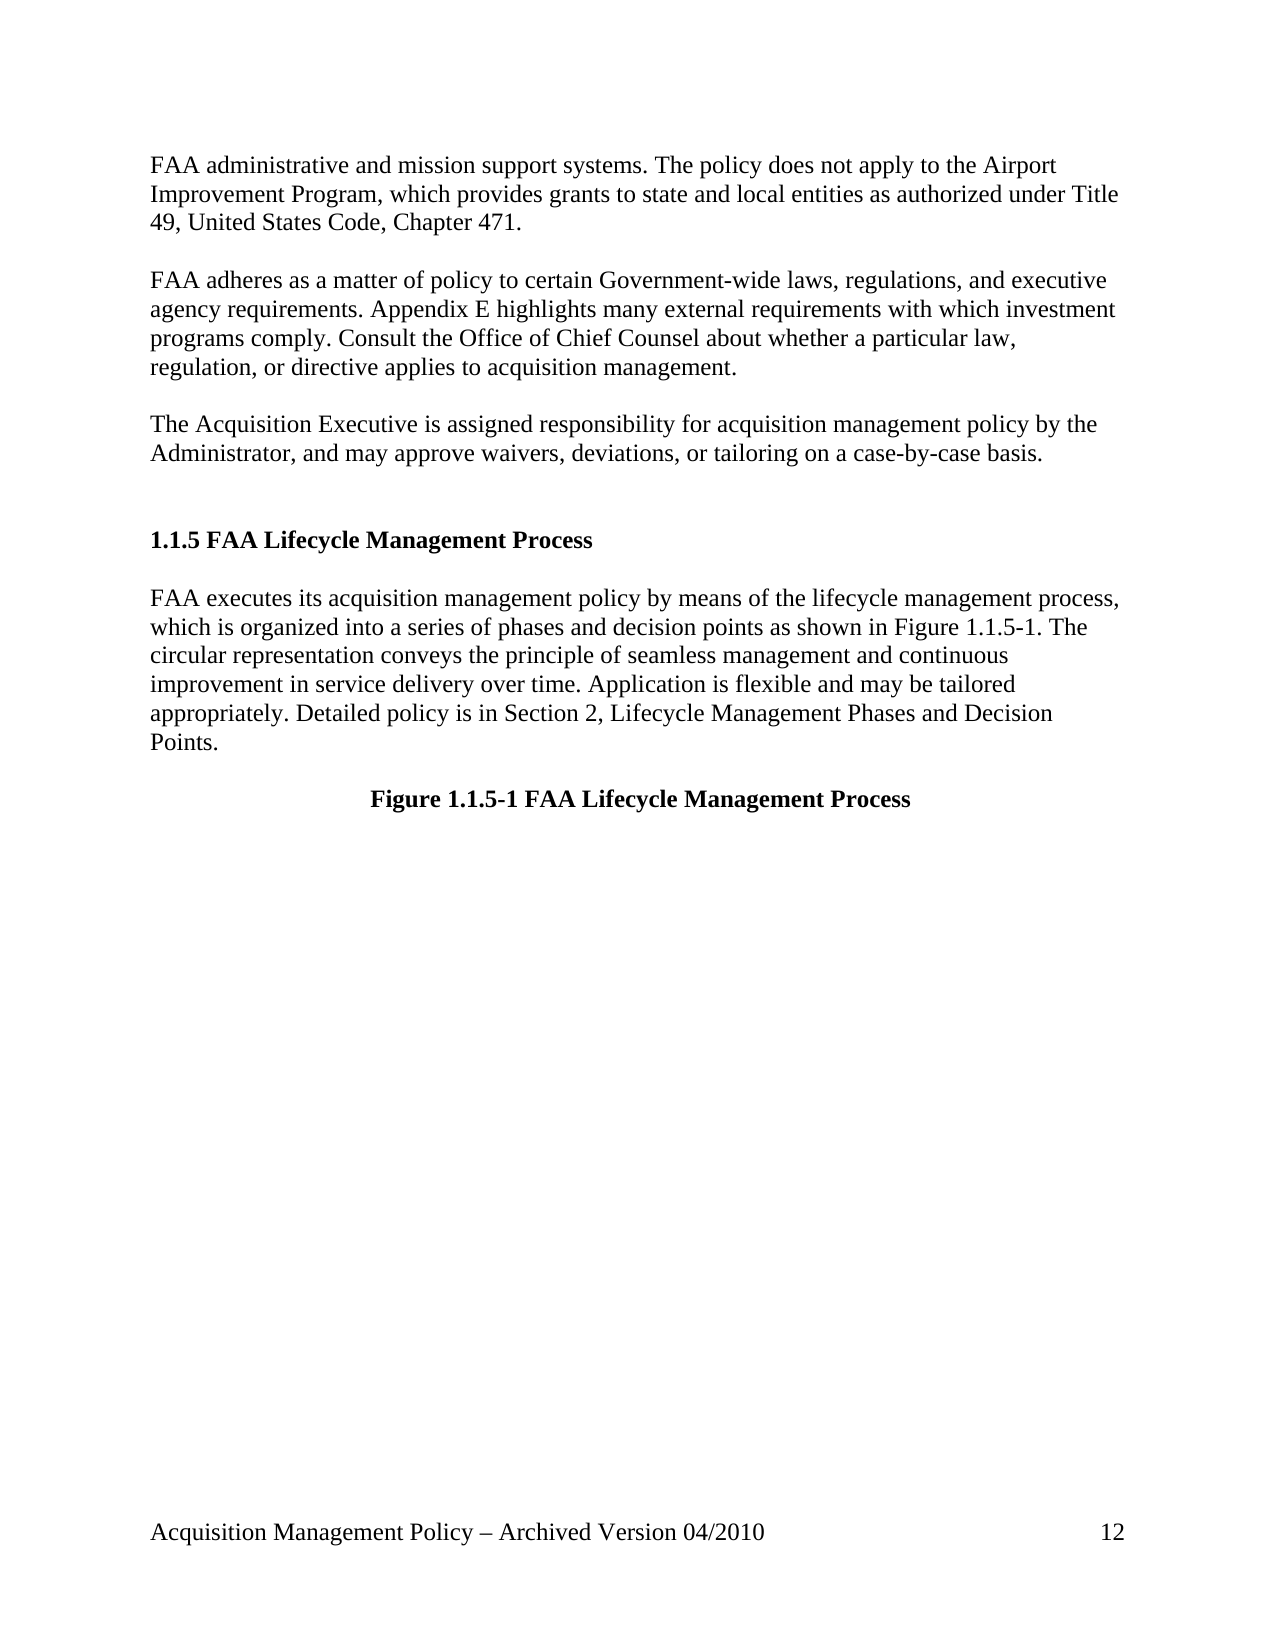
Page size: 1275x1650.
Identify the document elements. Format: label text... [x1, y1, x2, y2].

text Figure 1.1.5-1 FAA Lifecycle Management Process [150, 784, 1125, 813]
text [150, 150, 1125, 236]
text The Acquisition Executive is assigned responsibility for acquisition management policy by the Administrator, and may approve waivers, deviations, or tailoring on a case-by-case basis. [150, 409, 1125, 467]
text FAA executes its acquisition management policy by means of the lifecycle management process, which is organized into a series of phases and decision points as shown in Figure 1.1.5-1. The circular representation conveys the principle of seamless management and continuous improvement in service delivery over time. Application is flexible and may be tailored appropriately. Detailed policy is in Section 2, Lifecycle Management Phases and Decision Points. [150, 583, 1125, 755]
text 1.1.5 FAA Lifecycle Management Process [150, 496, 1125, 554]
text FAA adheres as a matter of policy to certain Government-wide laws, regulations, and executive agency requirements. Appendix E highlights many external requirements with which investment programs comply. Consult the Office of Chief Counsel about whether a particular law, regulation, or directive applies to acquisition management. [150, 265, 1125, 380]
